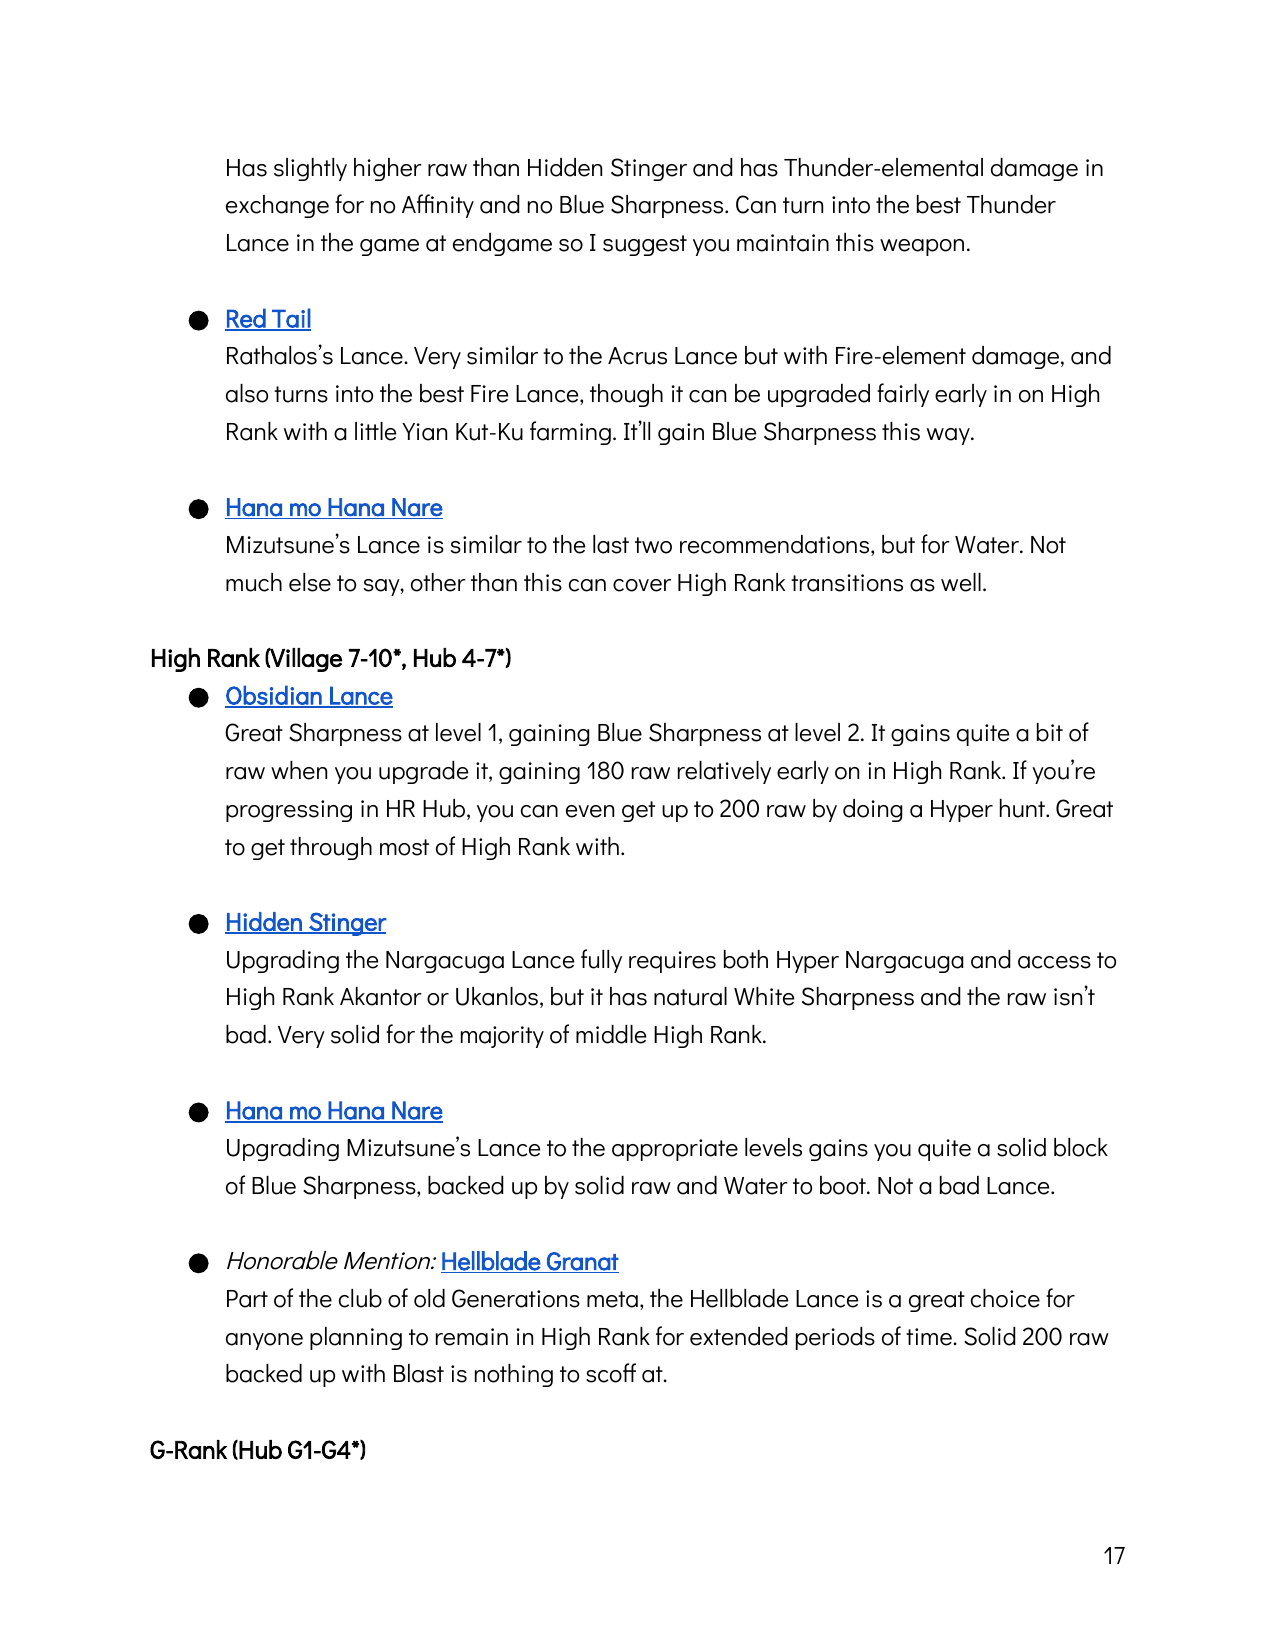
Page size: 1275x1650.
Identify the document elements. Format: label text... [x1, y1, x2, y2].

list Obsidian Lance [187, 678, 1125, 711]
list Hana mo Hana Nare [187, 1093, 1125, 1126]
list Hidden Stinger [187, 904, 1125, 937]
text Upgrading Mizutsune’s Lance to the appropriate levels gains you quite a solid block of Blue Sharpness, backed up by solid raw and Water to boot. Not a bad Lance. [225, 1130, 1125, 1201]
text Great Sharpness at level 1, gaining Blue Sharpness at level 2. It gains quite a bit of raw when you upgrade it, gaining 180 raw relatively early on in High Rank. If you’re progressing in HR Hub, you can even get up to 200 raw by doing a Hyper hunt. Great to get through most of High Rank with. [225, 716, 1125, 862]
text Has slightly higher raw than Hidden Stinger and has Thunder-elemental damage in exchange for no Affinity and no Blue Sharpness. Can turn into the best Thunder Lance in the game at endgame so I suggest you maintain this weapon. [225, 150, 1125, 258]
list Red Tail [187, 301, 1125, 334]
text High Rank (Village 7-10*, Hub 4-7*) [150, 640, 1125, 673]
text Upgrading the Nargacuga Lance fully requires both Hyper Nargacuga and access to High Rank Akantor or Ukanlos, but it has natural White Sharpness and the raw isn’t bad. Very solid for the majority of middle High Rank. [225, 942, 1125, 1050]
text G-Rank (Hub G1-G4*) [150, 1432, 1125, 1465]
text Rathalos’s Lance. Very similar to the Acrus Lance but with Fire-element damage, and also turns into the best Fire Lance, though it can be upgraded fairly early in on High Rank with a little Yian Kut-Ku farming. It’ll gain Blue Sharpness this way. [225, 338, 1125, 447]
text Mizutsune’s Lance is similar to the last two recommendations, but for Water. Not much else to say, other than this can cover High Rank transitions as well. [225, 527, 1125, 598]
list Hana mo Hana Nare [187, 489, 1125, 522]
list Honorable Mention: Hellblade Granat [187, 1243, 1125, 1276]
text Part of the club of old Generations meta, the Hellblade Lance is a great choice for anyone planning to remain in High Rank for extended periods of time. Solid 200 raw backed up with Blast is nothing to scoff at. [225, 1281, 1125, 1389]
